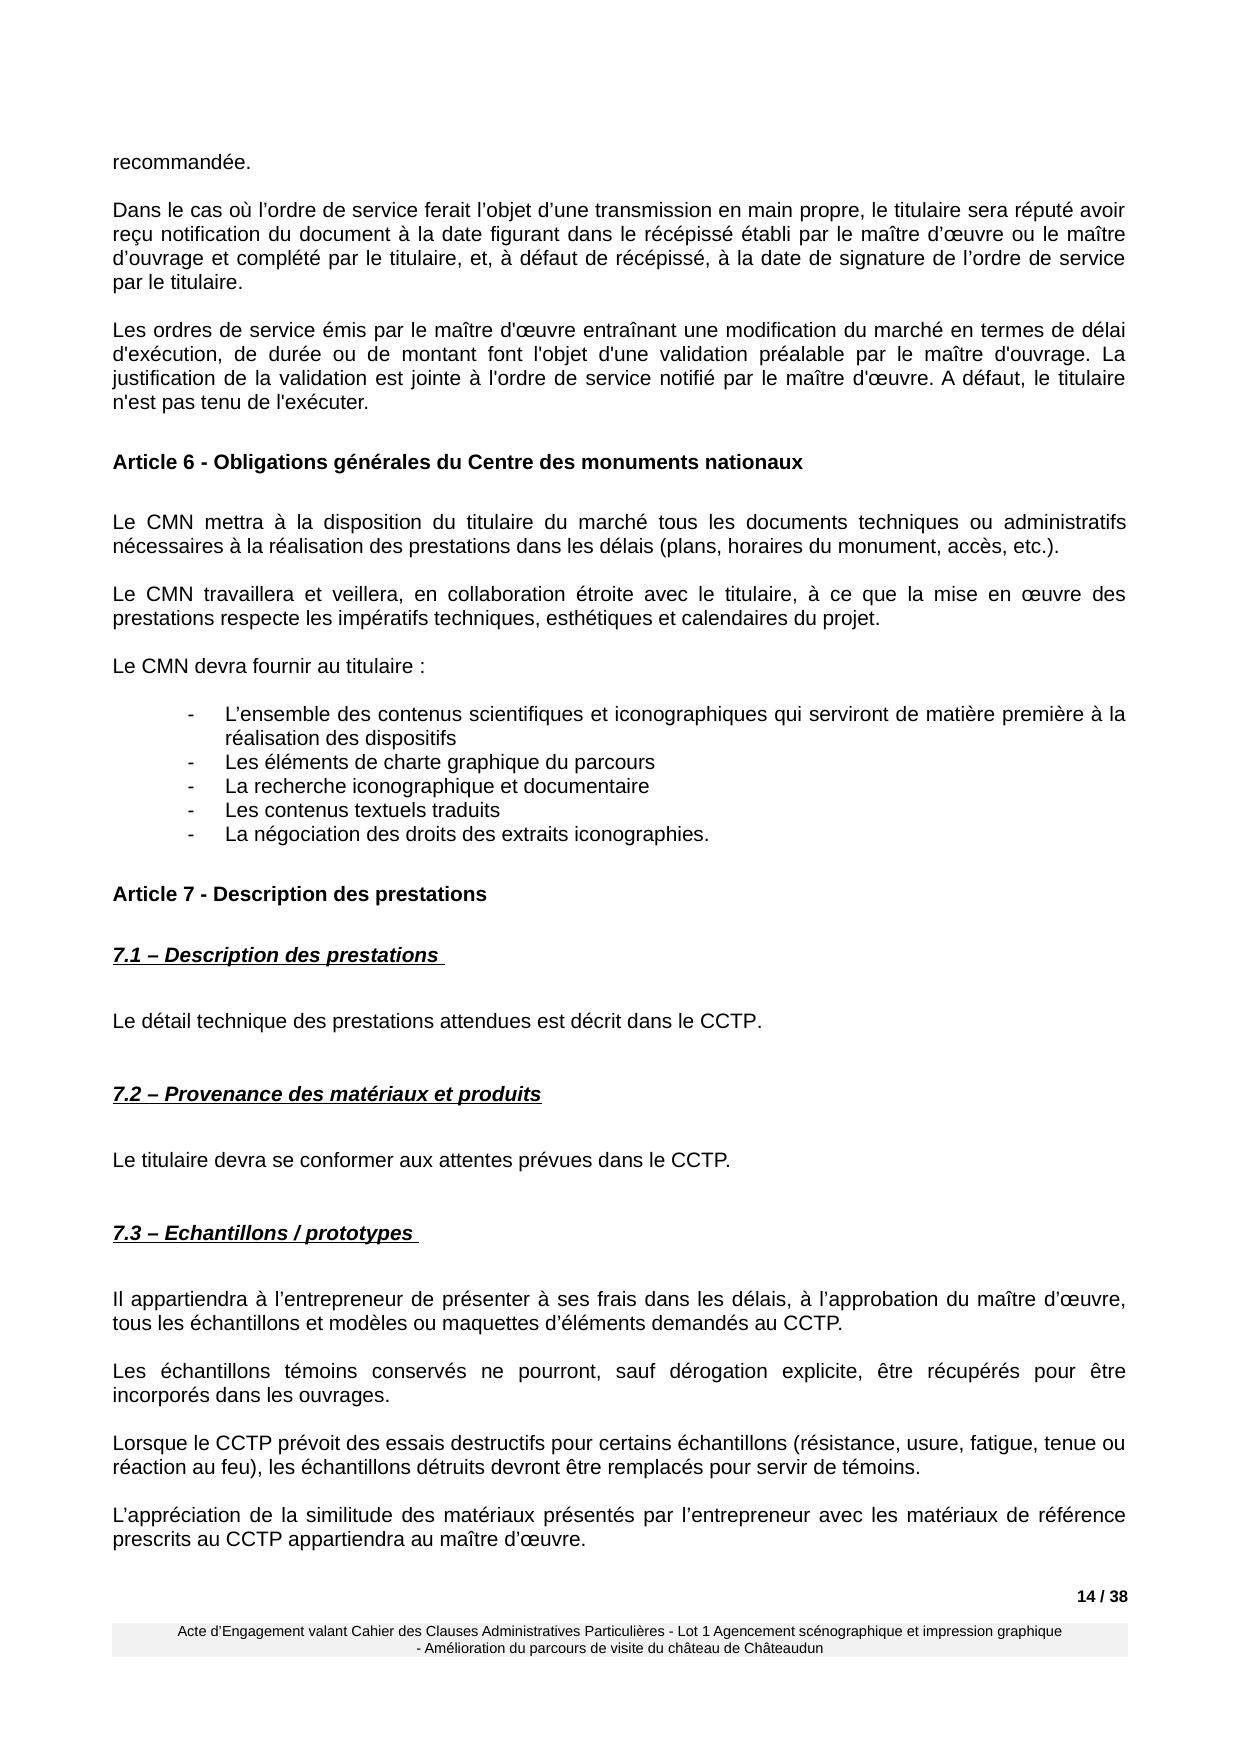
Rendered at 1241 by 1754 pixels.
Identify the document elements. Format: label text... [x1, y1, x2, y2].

subtitle Article 6 - Obligations générales du Centre des monuments nationaux [112, 450, 1128, 474]
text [112, 150, 1128, 174]
subtitle Article 7 - Description des prestations [112, 882, 1128, 906]
subtitle 7.3 – Echantillons / prototypes [112, 1221, 1128, 1245]
text Les échantillons témoins conservés ne pourront, sauf dérogation explicite, être récupérés pour être incorporés dans les ouvrages. [112, 1359, 1128, 1407]
text Le détail technique des prestations attendues est décrit dans le CCTP. [112, 1009, 1128, 1033]
text Dans le cas où l’ordre de service ferait l’objet d’une transmission en main propre, le titulaire sera réputé avoir reçu notification du document à la date figurant dans le récépissé établi par le maître d’œuvre ou le maître d’ouvrage et complété par le titulaire, et, à défaut de récépissé, à la date de signature de l’ordre de service par le titulaire. [112, 198, 1128, 294]
text Le CMN devra fournir au titulaire : [112, 654, 1128, 678]
list Les éléments de charte graphique du parcours [187, 749, 1128, 773]
list Les contenus textuels traduits [187, 797, 1128, 821]
list L’ensemble des contenus scientifiques et iconographiques qui serviront de matière première à la réalisation des dispositifs [187, 702, 1128, 749]
text Lorsque le CCTP prévoit des essais destructifs pour certains échantillons (résistance, usure, fatigue, tenue ou réaction au feu), les échantillons détruits devront être remplacés pour servir de témoins. [112, 1431, 1128, 1479]
text Les ordres de service émis par le maître d'œuvre entraînant une modification du marché en termes de délai d'exécution, de durée ou de montant font l'objet d'une validation préalable par le maître d'ouvrage. La justification de la validation est jointe à l'ordre de service notifié par le maître d'œuvre. A défaut, le titulaire n'est pas tenu de l'exécuter. [112, 294, 1128, 413]
text Le titulaire devra se conformer aux attentes prévues dans le CCTP. [112, 1148, 1128, 1172]
subtitle 7.2 – Provenance des matériaux et produits [112, 1082, 1128, 1106]
text L’appréciation de la similitude des matériaux présentés par l’entrepreneur avec les matériaux de référence prescrits au CCTP appartiendra au maître d’œuvre. [112, 1503, 1128, 1551]
subtitle 7.1 – Description des prestations [112, 943, 1128, 967]
text Il appartiendra à l’entrepreneur de présenter à ses frais dans les délais, à l’approbation du maître d’œuvre, tous les échantillons et modèles ou maquettes d’éléments demandés au CCTP. [112, 1287, 1128, 1335]
text Le CMN mettra à la disposition du titulaire du marché tous les documents techniques ou administratifs nécessaires à la réalisation des prestations dans les délais (plans, horaires du monument, accès, etc.). [112, 510, 1128, 558]
list La recherche iconographique et documentaire [187, 773, 1128, 797]
list La négociation des droits des extraits iconographies. [187, 821, 1128, 845]
text Le CMN travaillera et veillera, en collaboration étroite avec le titulaire, à ce que la mise en œuvre des prestations respecte les impératifs techniques, esthétiques et calendaires du projet. [112, 582, 1128, 630]
